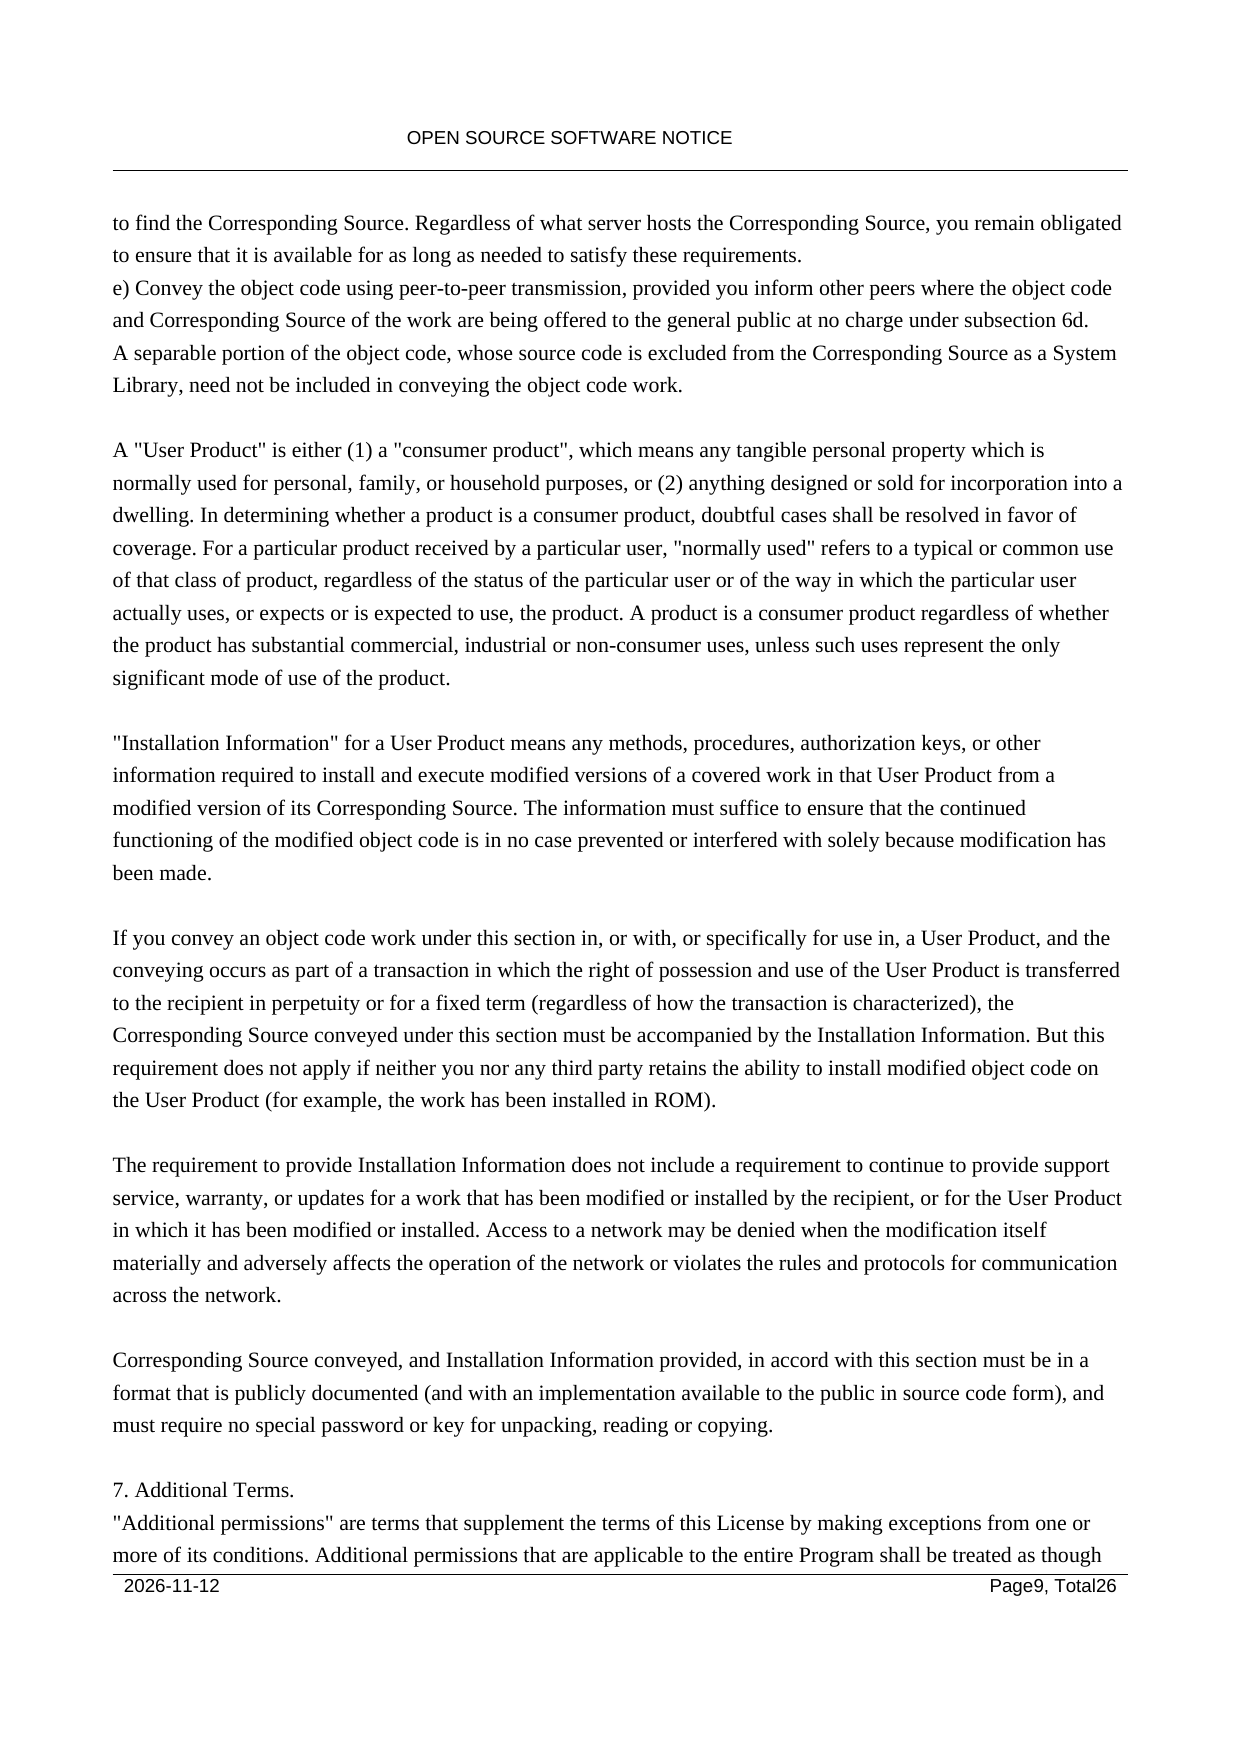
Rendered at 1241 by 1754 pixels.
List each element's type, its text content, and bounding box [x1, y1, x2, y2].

text If you convey an object code work under this section in, or with, or specifically for use in, a User Product, and the conveying occurs as part of a transaction in which the right of possession and use of the User Product is transferred to the recipient in perpetuity or for a fixed term (regardless of how the transaction is characterized), the Corresponding Source conveyed under this section must be accompanied by the Installation Information. But this requirement does not apply if neither you nor any third party retains the ability to install modified object code on the User Product (for example, the work has been installed in ROM). [112, 921, 1128, 1116]
text A separable portion of the object code, whose source code is excluded from the Corresponding Source as a System Library, need not be included in conveying the object code work. [112, 336, 1128, 401]
text Corresponding Source conveyed, and Installation Information provided, in accord with this section must be in a format that is publicly documented (and with an implementation available to the public in source code form), and must require no special password or key for unpacking, reading or copying. [112, 1344, 1128, 1441]
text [112, 206, 1128, 271]
text The requirement to provide Installation Information does not include a requirement to continue to provide support service, warranty, or updates for a work that has been modified or installed by the recipient, or for the User Product in which it has been modified or installed. Access to a network may be denied when the modification itself materially and adversely affects the operation of the network or violates the rules and protocols for communication across the network. [112, 1149, 1128, 1311]
text "Installation Information" for a User Product means any methods, procedures, authorization keys, or other information required to install and execute modified versions of a covered work in that User Product from a modified version of its Corresponding Source. The information must suffice to ensure that the continued functioning of the modified object code is in no case prevented or interfered with solely because modification has been made. [112, 726, 1128, 889]
text e) Convey the object code using peer-to-peer transmission, provided you inform other peers where the object code and Corresponding Source of the work are being offered to the general public at no charge under subsection 6d. [112, 271, 1128, 336]
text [112, 1506, 1128, 1571]
text 7. Additional Terms. [112, 1474, 1128, 1506]
text A "User Product" is either (1) a "consumer product", which means any tangible personal property which is normally used for personal, family, or household purposes, or (2) anything designed or sold for incorporation into a dwelling. In determining whether a product is a consumer product, doubtful cases shall be resolved in favor of coverage. For a particular product received by a particular user, "normally used" refers to a typical or common use of that class of product, regardless of the status of the particular user or of the way in which the particular user actually uses, or expects or is expected to use, the product. A product is a consumer product regardless of whether the product has substantial commercial, industrial or non-consumer uses, unless such uses represent the only significant mode of use of the product. [112, 434, 1128, 694]
